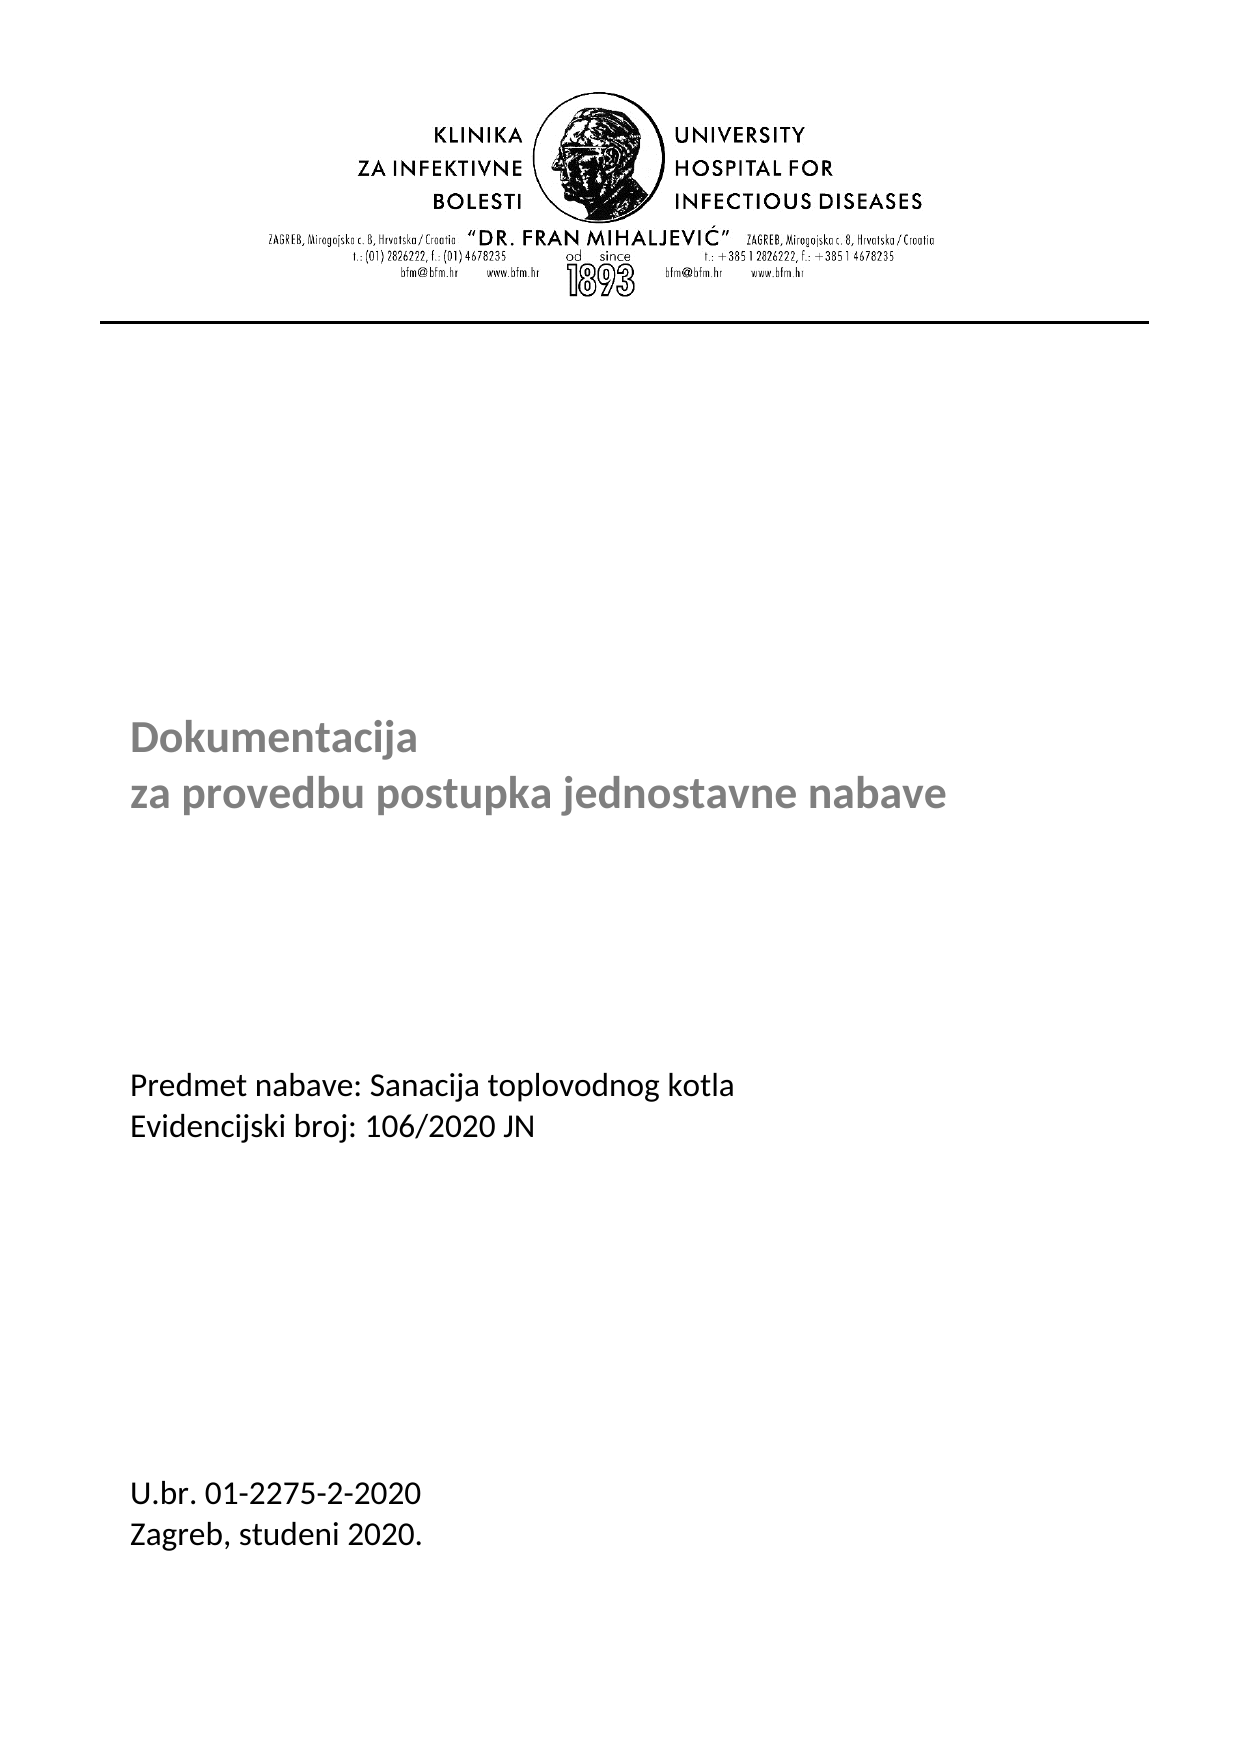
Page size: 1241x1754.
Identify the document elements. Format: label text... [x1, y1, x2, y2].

text za provedbu postupka jednostavne nabave [130, 764, 1122, 820]
text U.br. 01-2275-2-2020 [130, 1472, 1122, 1512]
picture [235, 85, 964, 307]
text Evidencijski broj: 106/2020 JN [130, 1105, 1122, 1146]
text Dokumentacija [130, 708, 1122, 764]
text Predmet nabave: Sanacija toplovodnog kotla [130, 1064, 1122, 1105]
text Zagreb, studeni 2020. [130, 1512, 1122, 1553]
